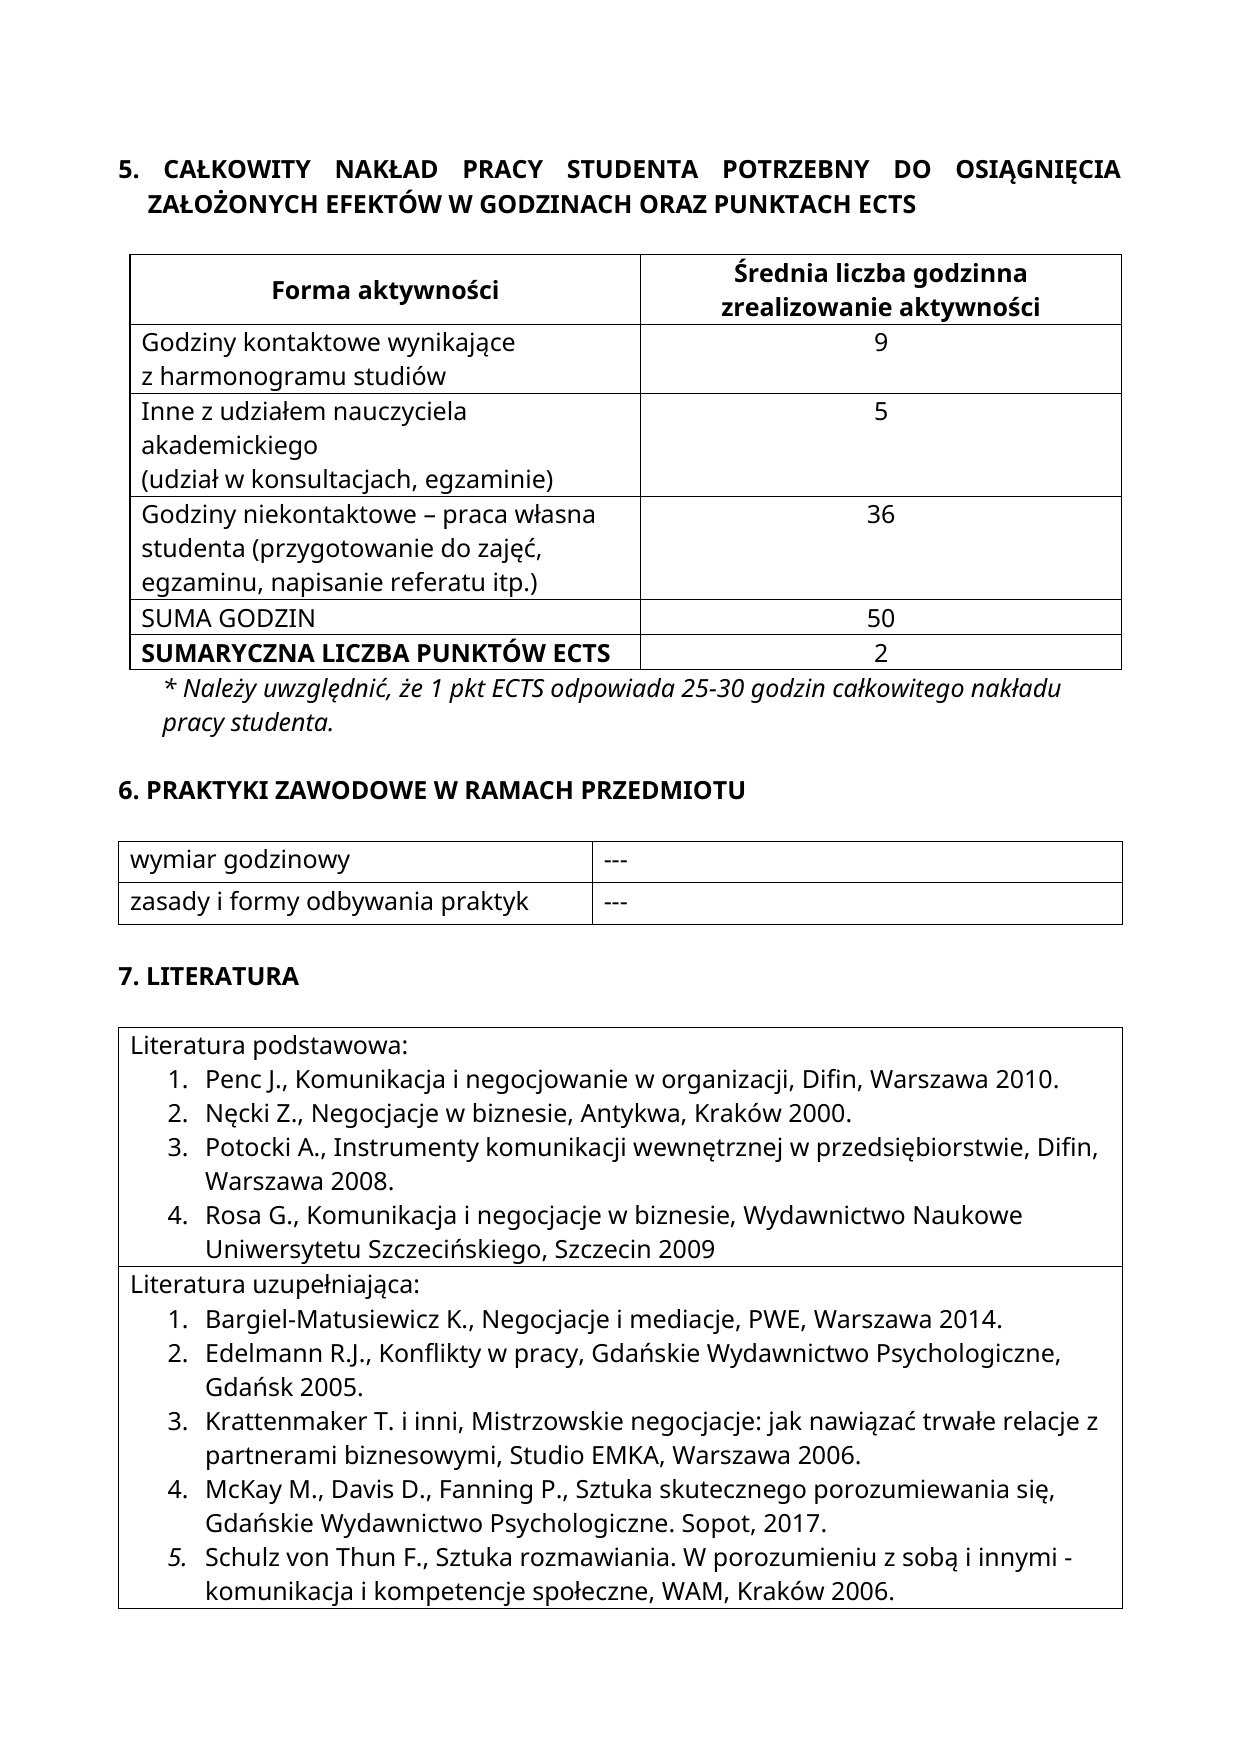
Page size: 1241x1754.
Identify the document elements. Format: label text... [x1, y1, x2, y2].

table_header Forma aktywności [131, 255, 640, 323]
table_cell zasady i formy odbywania praktyk [119, 883, 592, 923]
table_cell Godziny niekontaktowe – praca własna studenta (przygotowanie do zajęć, egzaminu, napisanie referatu itp.) [131, 497, 640, 599]
table_cell SUMA GODZIN [131, 600, 640, 634]
table_cell 50 [641, 600, 1121, 634]
table_cell 36 [641, 497, 1121, 599]
table_cell --- [593, 883, 1122, 923]
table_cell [119, 1267, 1122, 1608]
table_cell 2 [641, 635, 1121, 669]
table_cell Inne z udziałem nauczyciela akademickiego (udział w konsultacjach, egzaminie) [131, 394, 640, 496]
text 5. CAŁKOWITY NAKŁAD PRACY STUDENTA POTRZEBNY DO OSIĄGNIĘCIA ZAŁOŻONYCH EFEKTÓW W GODZINACH ORAZ PUNKTACH ECTS [118, 152, 1122, 220]
table_cell Godziny kontaktowe wynikające z harmonogramu studiów [131, 325, 640, 393]
table_header Średnia liczba godzinna zrealizowanie aktywności [641, 255, 1121, 323]
text 7. LITERATURA [118, 958, 1122, 993]
table_header wymiar godzinowy [119, 842, 592, 882]
table_cell 9 [641, 325, 1121, 393]
table_header --- [593, 842, 1122, 882]
text 6. PRAKTYKI ZAWODOWE W RAMACH PRZEDMIOTU [118, 773, 1122, 807]
table_cell 5 [641, 394, 1121, 496]
text * Należy uwzględnić, że 1 pkt ECTS odpowiada 25-30 godzin całkowitego nakładu pracy studenta. [162, 670, 1122, 738]
table_header Literatura podstawowa: Penc J., Komunikacja i negocjowanie w organizacji, Difin, Warszawa 2010. Nęcki Z., Negocjacje w biznesie, Antykwa, Kraków 2000. Potocki A., Instrumenty komunikacji wewnętrznej w przedsiębiorstwie, Difin, Warszawa 2008. Rosa G., Komunikacja i negocjacje w biznesie, Wydawnictwo Naukowe Uniwersytetu Szczecińskiego, Szczecin 2009 [119, 1028, 1122, 1266]
table_cell SUMARYCZNA LICZBA PUNKTÓW ECTS [131, 635, 640, 669]
